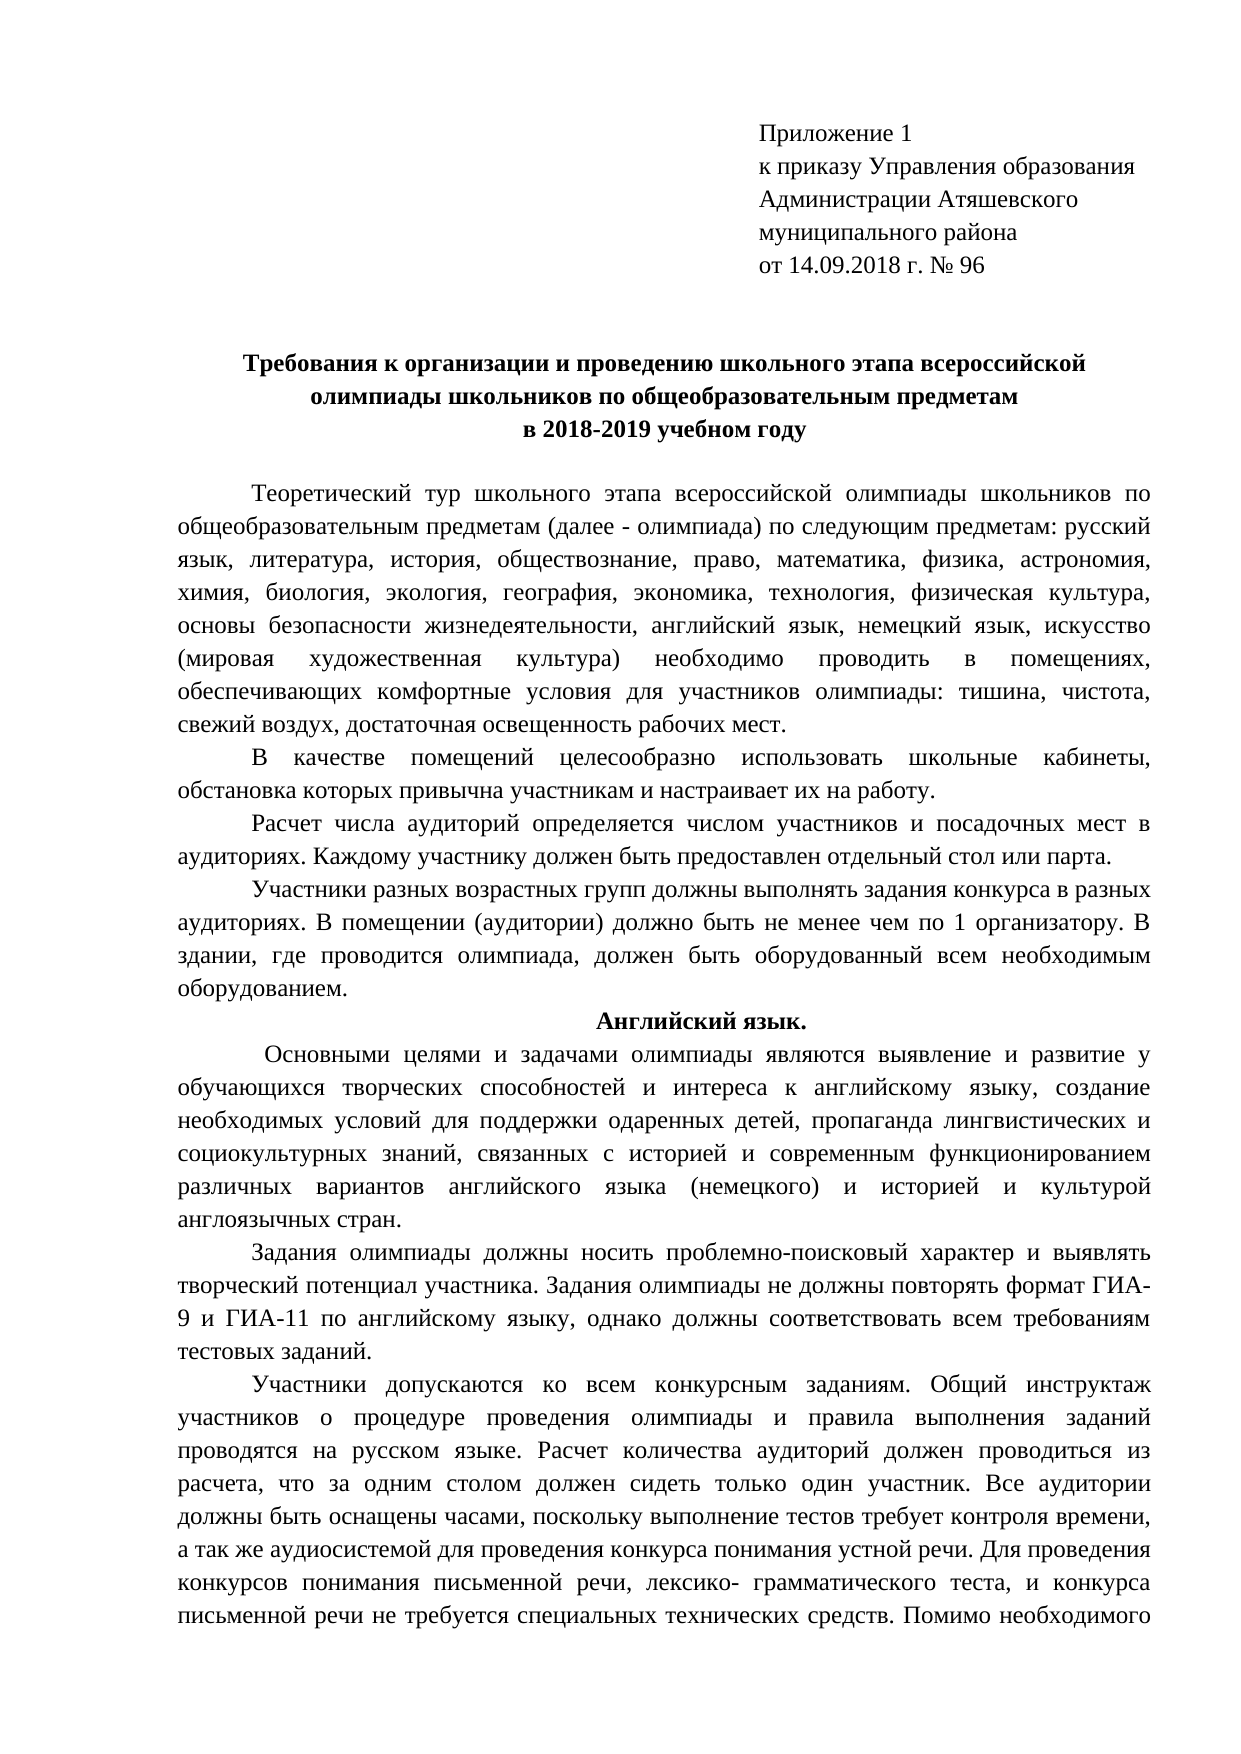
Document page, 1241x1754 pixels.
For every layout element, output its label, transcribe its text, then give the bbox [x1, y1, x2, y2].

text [177, 1369, 1152, 1629]
text к приказу Управления образования [177, 151, 1152, 180]
text от 14.09.2018 г. № 96 [177, 250, 1152, 279]
text Задания олимпиады должны носить проблемно-поисковый характер и выявлять творческий потенциал участника. Задания олимпиады не должны повторять формат ГИА-9 и ГИА-11 по английскому языку, однако должны соответствовать всем требованиям тестовых заданий. [177, 1237, 1152, 1365]
text Основными целями и задачами олимпиады являются выявление и развитие у обучающихся творческих способностей и интереса к английскому языку, создание необходимых условий для поддержки одаренных детей, пропаганда лингвистических и социокультурных знаний, связанных с историей и современным функционированием различных вариантов английского языка (немецкого) и историей и культурой англоязычных стран. [177, 1039, 1152, 1233]
text Приложение 1 [177, 118, 1152, 147]
text муниципального района [177, 217, 1152, 246]
text Теоретический тур школьного этапа всероссийской олимпиады школьников по общеобразовательным предметам (далее - олимпиада) по следующим предметам: русский язык, литература, история, обществознание, право, математика, физика, астрономия, химия, биология, экология, география, экономика, технология, физическая культура, основы безопасности жизнедеятельности, английский язык, немецкий язык, искусство (мировая художественная культура) необходимо проводить в помещениях, обеспечивающих комфортные условия для участников олимпиады: тишина, чистота, свежий воздух, достаточная освещенность рабочих мест. [177, 478, 1152, 738]
text Требования к организации и проведению школьного этапа всероссийской олимпиады школьников по общеобразовательным предметам [177, 348, 1152, 410]
text В качестве помещений целесообразно использовать школьные кабинеты, обстановка которых привычна участникам и настраивает их на работу. [177, 742, 1152, 804]
text Участники разных возрастных групп должны выполнять задания конкурса в разных аудиториях. В помещении (аудитории) должно быть не менее чем по 1 организатору. В здании, где проводится олимпиада, должен быть оборудованный всем необходимым оборудованием. [177, 874, 1152, 1002]
text Английский язык. [177, 1006, 1152, 1035]
text Расчет числа аудиторий определяется числом участников и посадочных мест в аудиториях. Каждому участнику должен быть предоставлен отдельный стол или парта. [177, 808, 1152, 870]
text Администрации Атяшевского [177, 184, 1152, 213]
text в 2018-2019 учебном году [177, 414, 1152, 443]
